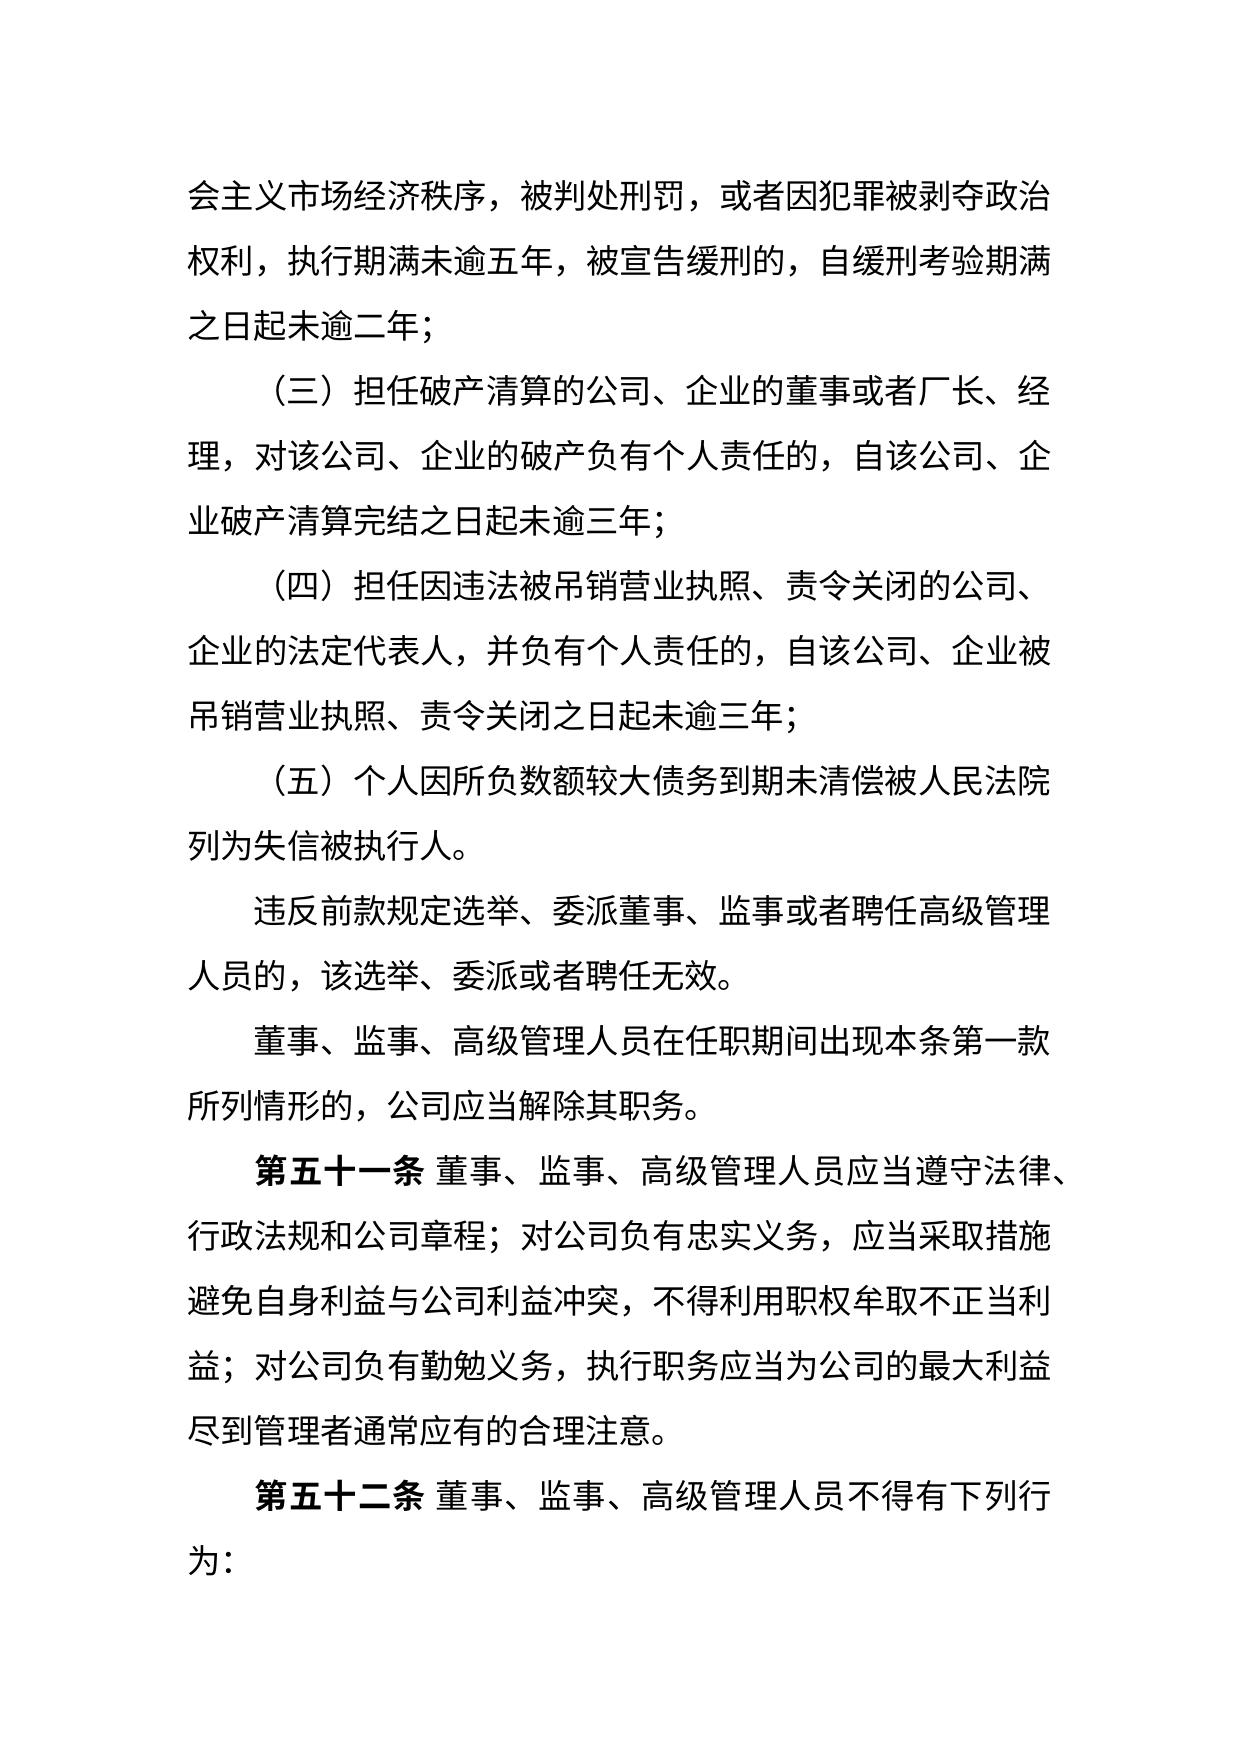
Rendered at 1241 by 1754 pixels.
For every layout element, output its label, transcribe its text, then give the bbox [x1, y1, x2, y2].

text 违反前款规定选举、委派董事、监事或者聘任高级管理人员的，该选举、委派或者聘任无效。 [187, 877, 1053, 1007]
text 第五十一条 董事、监事、高级管理人员应当遵守法律、行政法规和公司章程；对公司负有忠实义务，应当采取措施避免自身利益与公司利益冲突，不得利用职权牟取不正当利益；对公司负有勤勉义务，执行职务应当为公司的最大利益尽到管理者通常应有的合理注意。 [187, 1137, 1053, 1462]
text （三）担任破产清算的公司、企业的董事或者厂长、经理，对该公司、企业的破产负有个人责任的，自该公司、企业破产清算完结之日起未逾三年； [187, 357, 1053, 552]
text 第五十二条 董事、监事、高级管理人员不得有下列行为： [187, 1462, 1053, 1592]
text （四）担任因违法被吊销营业执照、责令关闭的公司、企业的法定代表人，并负有个人责任的，自该公司、企业被吊销营业执照、责令关闭之日起未逾三年； [187, 552, 1053, 747]
text 董事、监事、高级管理人员在任职期间出现本条第一款所列情形的，公司应当解除其职务。 [187, 1007, 1053, 1137]
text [187, 162, 1053, 357]
text （五）个人因所负数额较大债务到期未清偿被人民法院列为失信被执行人。 [187, 747, 1053, 877]
